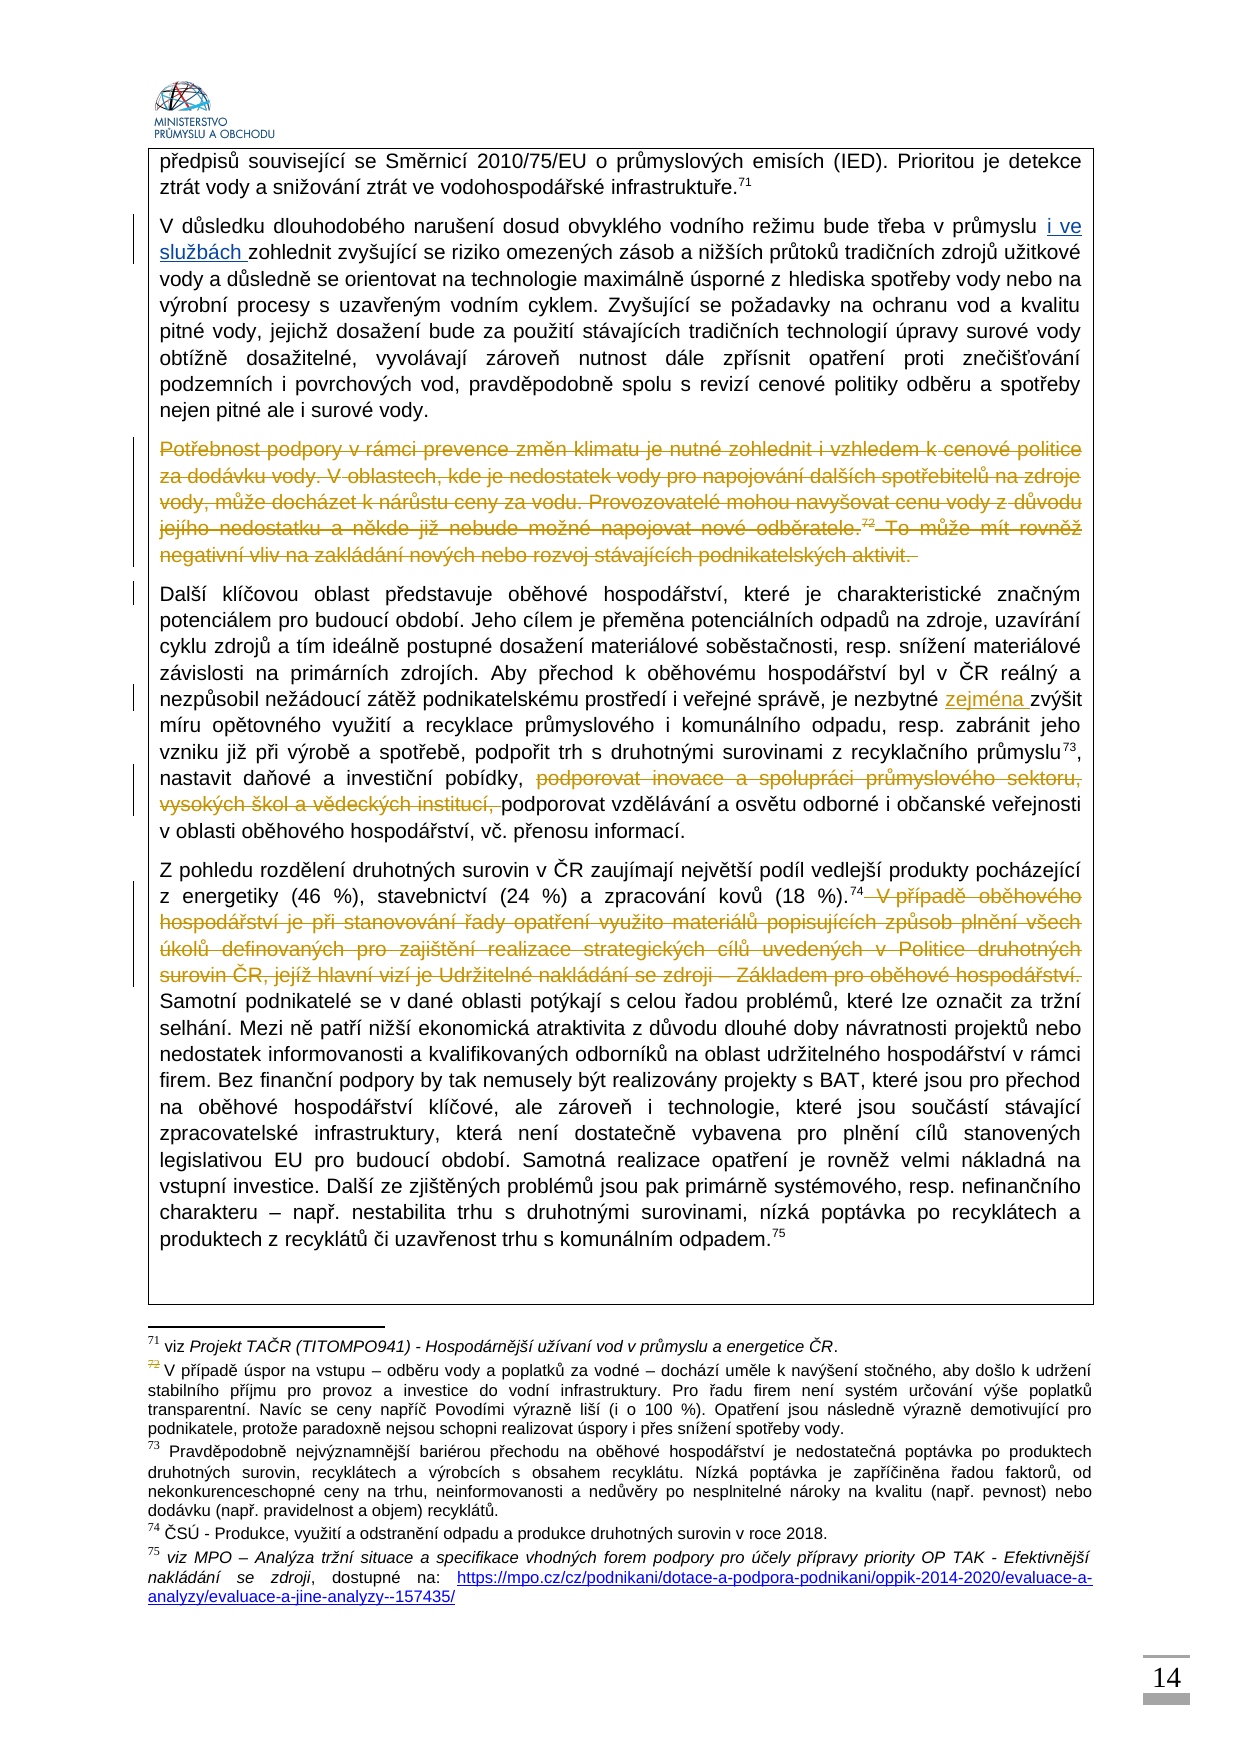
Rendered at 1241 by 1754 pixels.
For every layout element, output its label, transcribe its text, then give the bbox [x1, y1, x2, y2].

picture [147, 73, 282, 146]
